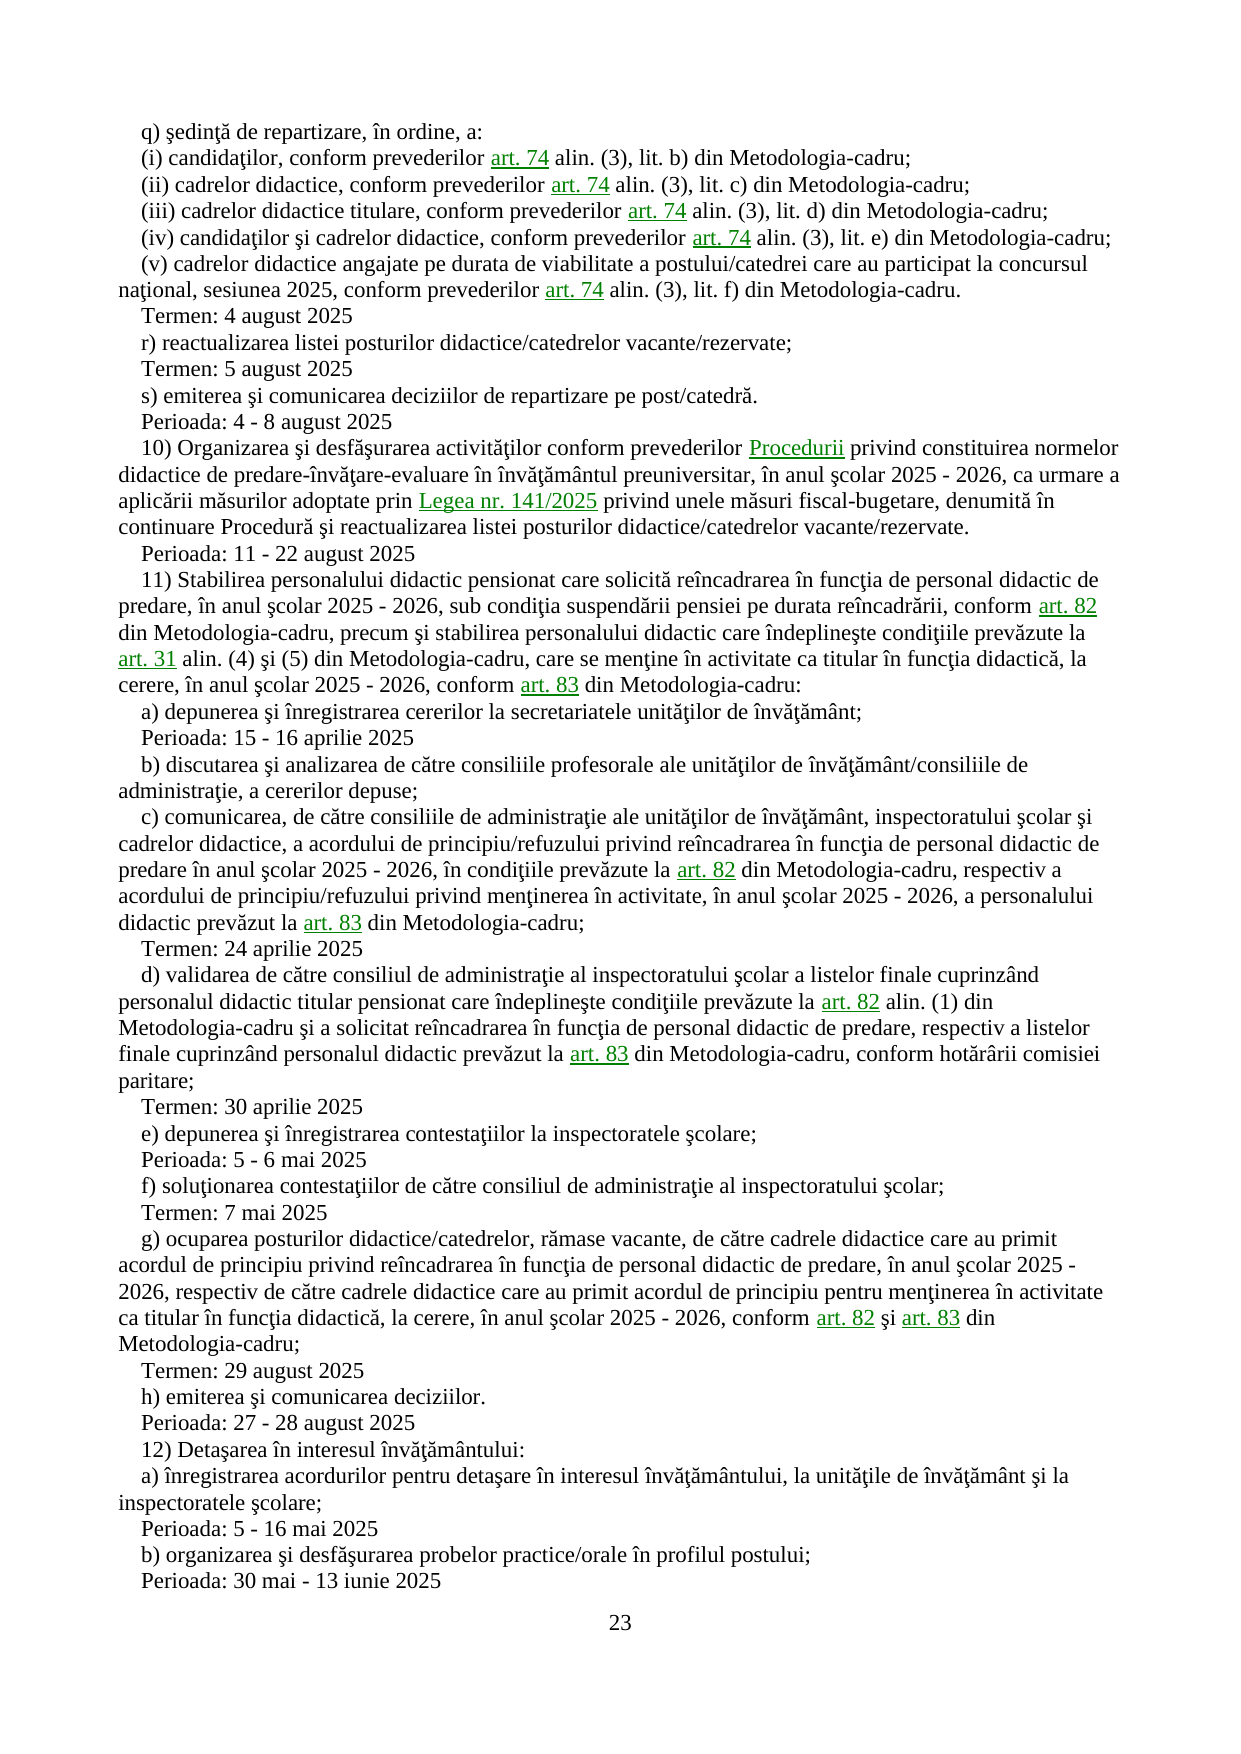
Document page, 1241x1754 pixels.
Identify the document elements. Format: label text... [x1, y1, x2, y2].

text h) emiterea şi comunicarea deciziilor. [118, 1383, 1122, 1409]
text q) şedinţă de repartizare, în ordine, a: [118, 118, 1122, 144]
text e) depunerea şi înregistrarea contestaţiilor la inspectoratele şcolare; [118, 1119, 1122, 1146]
text 10) Organizarea şi desfăşurarea activităţilor conform prevederilor Procedurii privind constituirea normelor didactice de predare-învăţare-evaluare în învăţământul preuniversitar, în anul şcolar 2025 - 2026, ca urmare a aplicării măsurilor adoptate prin Legea nr. 141/2025 privind unele măsuri fiscal-bugetare, denumită în continuare Procedură şi reactualizarea listei posturilor didactice/catedrelor vacante/rezervate. [118, 434, 1122, 540]
text (ii) cadrelor didactice, conform prevederilor art. 74 alin. (3), lit. c) din Metodologia-cadru; [118, 171, 1122, 197]
text (i) candidaţilor, conform prevederilor art. 74 alin. (3), lit. b) din Metodologia-cadru; [118, 144, 1122, 171]
text f) soluţionarea contestaţiilor de către consiliul de administraţie al inspectoratului şcolar; [118, 1172, 1122, 1199]
text d) validarea de către consiliul de administraţie al inspectoratului şcolar a listelor finale cuprinzând personalul didactic titular pensionat care îndeplineşte condiţiile prevăzute la art. 82 alin. (1) din Metodologia-cadru şi a solicitat reîncadrarea în funcţia de personal didactic de predare, respectiv a listelor finale cuprinzând personalul didactic prevăzut la art. 83 din Metodologia-cadru, conform hotărârii comisiei paritare; [118, 961, 1122, 1093]
text (iii) cadrelor didactice titulare, conform prevederilor art. 74 alin. (3), lit. d) din Metodologia-cadru; [118, 197, 1122, 223]
text Termen: 30 aprilie 2025 [118, 1093, 1122, 1119]
text Termen: 7 mai 2025 [118, 1199, 1122, 1225]
text b) discutarea şi analizarea de către consiliile profesorale ale unităţilor de învăţământ/consiliile de administraţie, a cererilor depuse; [118, 751, 1122, 803]
text (v) cadrelor didactice angajate pe durata de viabilitate a postului/catedrei care au participat la concursul naţional, sesiunea 2025, conform prevederilor art. 74 alin. (3), lit. f) din Metodologia-cadru. [118, 250, 1122, 303]
text a) înregistrarea acordurilor pentru detaşare în interesul învăţământului, la unităţile de învăţământ şi la inspectoratele şcolare; [118, 1462, 1122, 1515]
text 12) Detaşarea în interesul învăţământului: [118, 1436, 1122, 1462]
text Perioada: 5 - 16 mai 2025 [118, 1515, 1122, 1541]
text Termen: 4 august 2025 [118, 303, 1122, 329]
text Perioada: 15 - 16 aprilie 2025 [118, 724, 1122, 751]
text 11) Stabilirea personalului didactic pensionat care solicită reîncadrarea în funcţia de personal didactic de predare, în anul şcolar 2025 - 2026, sub condiţia suspendării pensiei pe durata reîncadrării, conform art. 82 din Metodologia-cadru, precum şi stabilirea personalului didactic care îndeplineşte condiţiile prevăzute la art. 31 alin. (4) şi (5) din Metodologia-cadru, care se menţine în activitate ca titular în funcţia didactică, la cerere, în anul şcolar 2025 - 2026, conform art. 83 din Metodologia-cadru: [118, 566, 1122, 698]
text Perioada: 5 - 6 mai 2025 [118, 1146, 1122, 1172]
text Perioada: 30 mai - 13 iunie 2025 [118, 1568, 1122, 1594]
text g) ocuparea posturilor didactice/catedrelor, rămase vacante, de către cadrele didactice care au primit acordul de principiu privind reîncadrarea în funcţia de personal didactic de predare, în anul şcolar 2025 - 2026, respectiv de către cadrele didactice care au primit acordul de principiu pentru menţinerea în activitate ca titular în funcţia didactică, la cerere, în anul şcolar 2025 - 2026, conform art. 82 şi art. 83 din Metodologia-cadru; [118, 1225, 1122, 1357]
text a) depunerea şi înregistrarea cererilor la secretariatele unităţilor de învăţământ; [118, 698, 1122, 724]
text Termen: 5 august 2025 [118, 355, 1122, 382]
text Perioada: 4 - 8 august 2025 [118, 408, 1122, 434]
text Termen: 24 aprilie 2025 [118, 935, 1122, 961]
text Termen: 29 august 2025 [118, 1357, 1122, 1383]
text Perioada: 27 - 28 august 2025 [118, 1409, 1122, 1436]
text b) organizarea şi desfăşurarea probelor practice/orale în profilul postului; [118, 1541, 1122, 1568]
text Perioada: 11 - 22 august 2025 [118, 540, 1122, 566]
text r) reactualizarea listei posturilor didactice/catedrelor vacante/rezervate; [118, 329, 1122, 355]
text (iv) candidaţilor şi cadrelor didactice, conform prevederilor art. 74 alin. (3), lit. e) din Metodologia-cadru; [118, 223, 1122, 250]
text s) emiterea şi comunicarea deciziilor de repartizare pe post/catedră. [118, 382, 1122, 408]
text c) comunicarea, de către consiliile de administraţie ale unităţilor de învăţământ, inspectoratului şcolar şi cadrelor didactice, a acordului de principiu/refuzului privind reîncadrarea în funcţia de personal didactic de predare în anul şcolar 2025 - 2026, în condiţiile prevăzute la art. 82 din Metodologia-cadru, respectiv a acordului de principiu/refuzului privind menţinerea în activitate, în anul şcolar 2025 - 2026, a personalului didactic prevăzut la art. 83 din Metodologia-cadru; [118, 803, 1122, 935]
